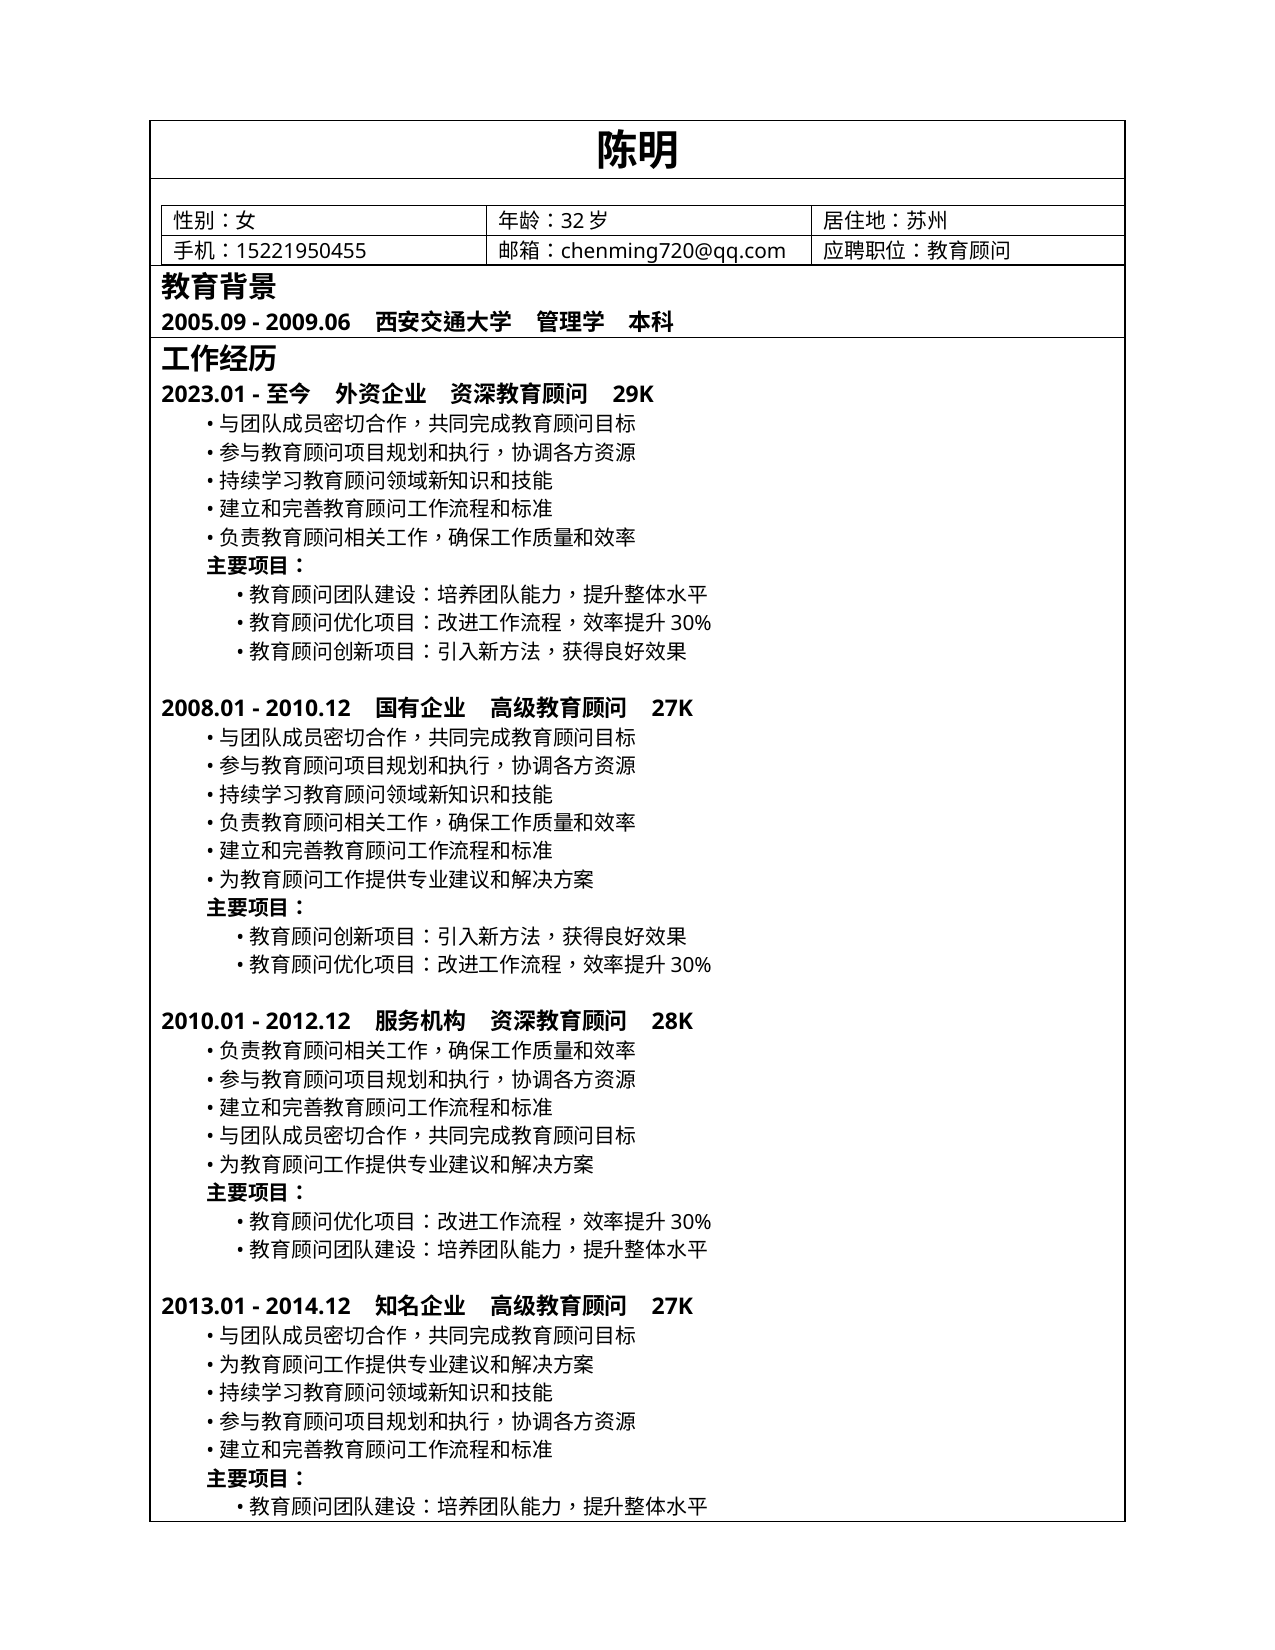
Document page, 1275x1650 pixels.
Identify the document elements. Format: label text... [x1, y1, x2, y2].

table_cell [151, 179, 1124, 265]
table_header 陈明 [151, 121, 1124, 178]
table_cell 教育背景 2005.09 - 2009.06 西安交通大学 管理学 本科 [151, 266, 1124, 337]
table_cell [151, 338, 1124, 1521]
